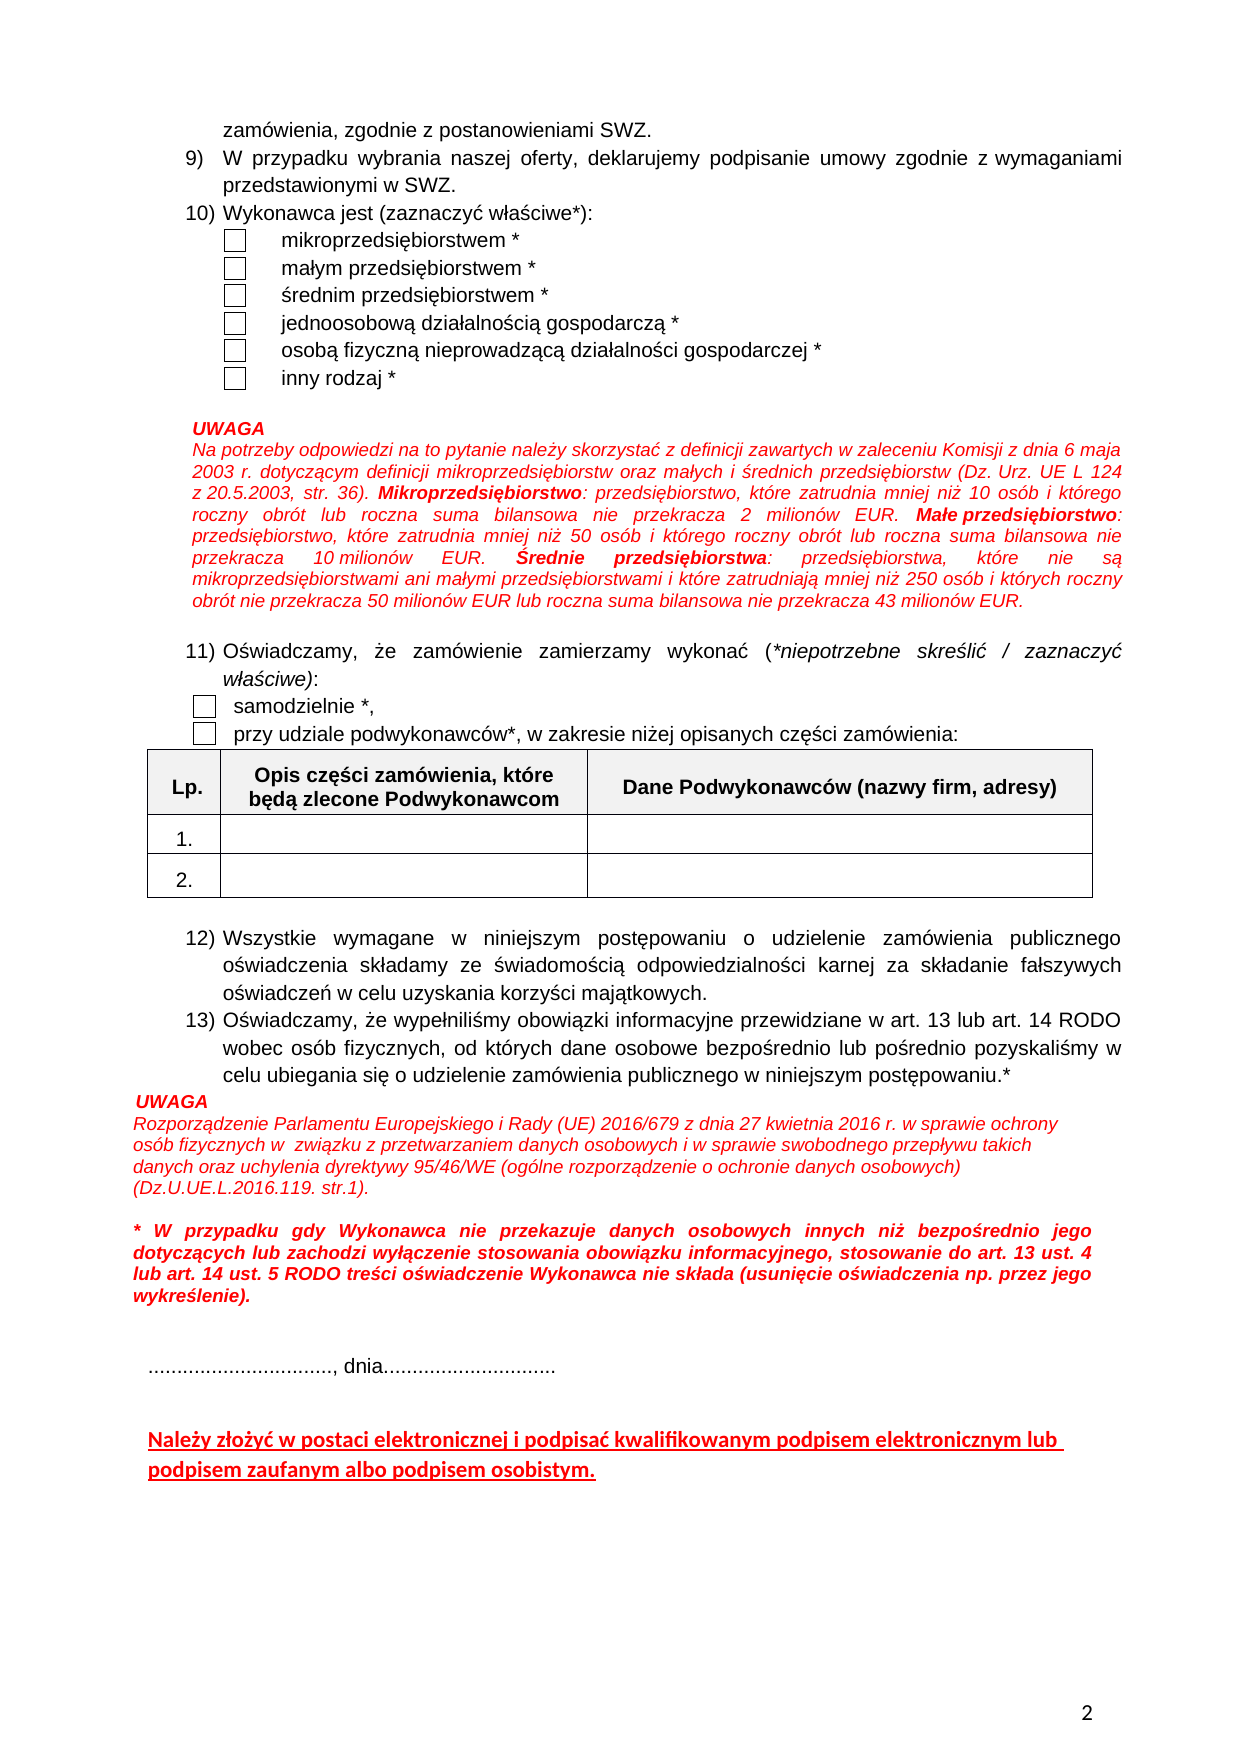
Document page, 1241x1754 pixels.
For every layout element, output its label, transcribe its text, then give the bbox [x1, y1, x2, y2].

text Rozporządzenie Parlamentu Europejskiego i Rady (UE) 2016/679 z dnia 27 kwietnia 2016 r. w sprawie ochrony osób fizycznych w związku z przetwarzaniem danych osobowych i w sprawie swobodnego przepływu takich danych oraz uchylenia dyrektywy 95/46/WE (ogólne rozporządzenie o ochronie danych osobowych) (Dz.U.UE.L.2016.119. str.1). [133, 1112, 1093, 1198]
text samodzielnie *, [192, 694, 1122, 718]
table_cell [221, 854, 587, 897]
list małym przedsiębiorstwem * [223, 256, 1122, 280]
list inny rodzaj * [223, 366, 1122, 390]
list W przypadku wybrania naszej oferty, deklarujemy podpisanie umowy zgodnie z wymaganiami przedstawionymi w SWZ. [185, 146, 1122, 197]
text Na potrzeby odpowiedzi na to pytanie należy skorzystać z definicji zawartych w zaleceniu Komisji z dnia 6 maja 2003 r. dotyczącym definicji mikroprzedsiębiorstw oraz małych i średnich przedsiębiorstw (Dz. Urz. UE L 124 z 20.5.2003, str. 36). Mikroprzedsiębiorstwo: przedsiębiorstwo, które zatrudnia mniej niż 10 osób i którego roczny obrót lub roczna suma bilansowa nie przekracza 2 milionów EUR. Małe przedsiębiorstwo: przedsiębiorstwo, które zatrudnia mniej niż 50 osób i którego roczny obrót lub roczna suma bilansowa nie przekracza 10 milionów EUR. Średnie przedsiębiorstwa: przedsiębiorstwa, które nie są mikroprzedsiębiorstwami ani małymi przedsiębiorstwami i które zatrudniają mniej niż 250 osób i których roczny obrót nie przekracza 50 milionów EUR lub roczna suma bilansowa nie przekracza 43 milionów EUR. [192, 439, 1122, 611]
table_header Lp. [148, 750, 220, 814]
table_cell [588, 815, 1092, 852]
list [185, 118, 1122, 142]
text przy udziale podwykonawców*, w zakresie niżej opisanych części zamówienia: [192, 721, 1122, 745]
list Wykonawca jest (zaznaczyć właściwe*): [185, 201, 1122, 225]
text Należy złożyć w postaci elektronicznej i podpisać kwalifikowanym podpisem elektronicznym lub podpisem zaufanym albo podpisem osobistym. [148, 1425, 1093, 1483]
text UWAGA [192, 417, 1122, 439]
list Oświadczamy, że wypełniliśmy obowiązki informacyjne przewidziane w art. 13 lub art. 14 RODO wobec osób fizycznych, od których dane osobowe bezpośrednio lub pośrednio pozyskaliśmy w celu ubiegania się o udzielenie zamówienia publicznego w niniejszym postępowaniu.* [185, 1008, 1122, 1087]
text ................................, dnia.............................. [148, 1354, 1093, 1378]
list średnim przedsiębiorstwem * [223, 283, 1122, 307]
list Oświadczamy, że zamówienie zamierzamy wykonać (*niepotrzebne skreślić / zaznaczyć właściwe): [185, 639, 1122, 690]
table_cell [221, 815, 587, 852]
text * W przypadku gdy Wykonawca nie przekazuje danych osobowych innych niż bezpośrednio jego dotyczących lub zachodzi wyłączenie stosowania obowiązku informacyjnego, stosowanie do art. 13 ust. 4 lub art. 14 ust. 5 RODO treści oświadczenie Wykonawca nie składa (usunięcie oświadczenia np. przez jego wykreślenie). [133, 1220, 1093, 1306]
list Wszystkie wymagane w niniejszym postępowaniu o udzielenie zamówienia publicznego oświadczenia składamy ze świadomością odpowiedzialności karnej za składanie fałszywych oświadczeń w celu uzyskania korzyści majątkowych. [185, 926, 1122, 1005]
text UWAGA [125, 1091, 1122, 1112]
table_cell [588, 854, 1092, 897]
table_header Opis części zamówienia, które będą zlecone Podwykonawcom [221, 750, 587, 814]
list osobą fizyczną nieprowadzącą działalności gospodarczej * [223, 338, 1122, 362]
table_cell 1. [148, 815, 220, 852]
list jednoosobową działalnością gospodarczą * [223, 311, 1122, 335]
table_cell 2. [148, 854, 220, 897]
table_header Dane Podwykonawców (nazwy firm, adresy) [588, 750, 1092, 814]
list mikroprzedsiębiorstwem * [223, 228, 1122, 252]
